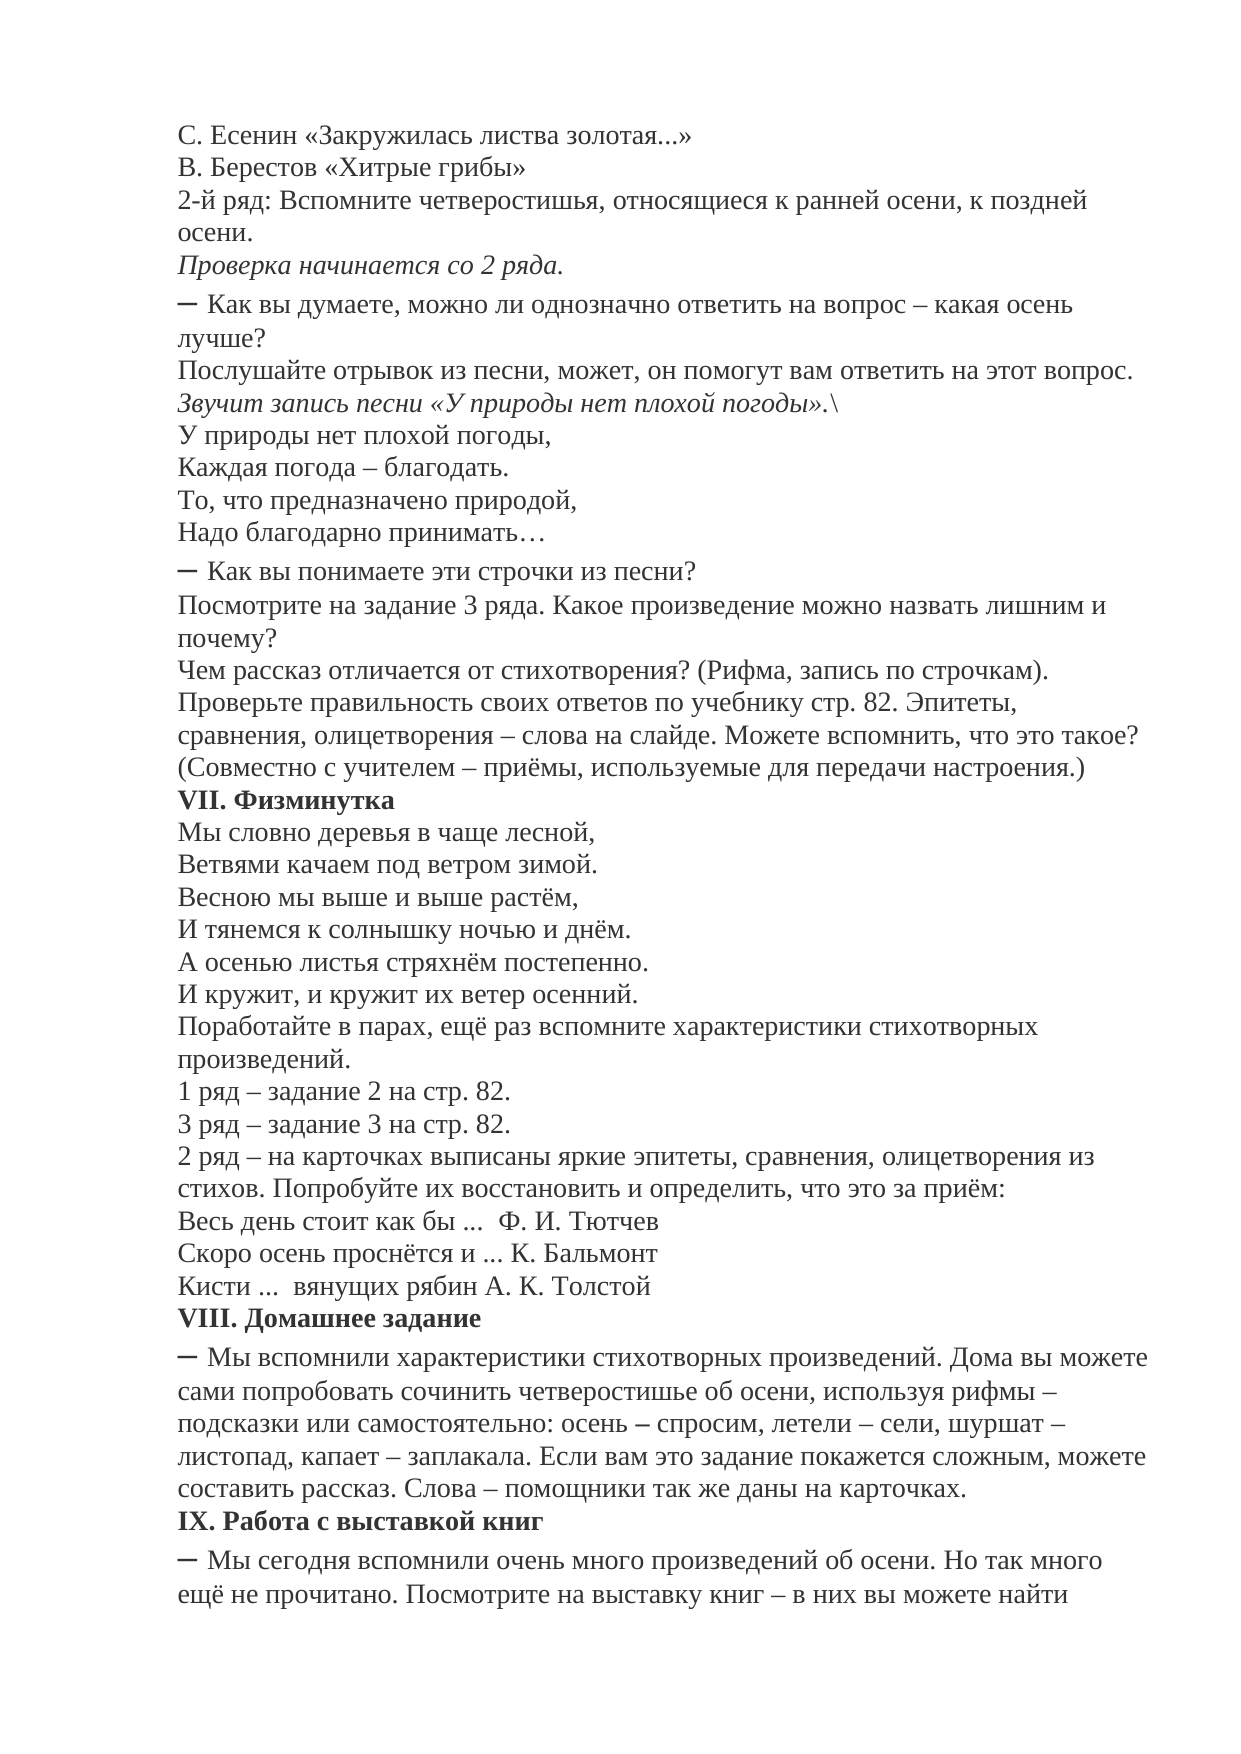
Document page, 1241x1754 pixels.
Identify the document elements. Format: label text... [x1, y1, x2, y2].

text Весь день стоит как бы ... Ф. И. Тютчев Скоро осень проснётся и ... К. Бальмонт Кисти ... вянущих рябин А. К. Толстой [177, 1204, 1152, 1301]
text Проверка начинается со 2 ряда. [177, 248, 1152, 280]
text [177, 118, 1152, 183]
text VII. Физминутка [177, 783, 1152, 815]
text – Как вы думаете, можно ли однозначно ответить на вопрос – какая осень лучше? Послушайте отрывок из песни, может, он помогут вам ответить на этот вопрос. [177, 280, 1152, 386]
text Звучит запись песни «У природы нет плохой погоды».\ [177, 386, 1152, 418]
text VIII. Домашнее задание [177, 1301, 1152, 1333]
text – Мы вспомнили характеристики стихотворных произведений. Дома вы можете сами попробовать сочинить четверостишье об осени, используя рифмы – подсказки или самостоятельно: осень – спросим, летели – сели, шуршат – листопад, капает – заплакала. Если вам это задание покажется сложным, можете составить рассказ. Слова – помощники так же даны на карточках. [177, 1333, 1152, 1504]
text IX. Работа с выставкой книг [177, 1504, 1152, 1536]
text – Как вы понимаете эти строчки из песни? Посмотрите на задание 3 ряда. Какое произведение можно назвать лишним и почему? Чем рассказ отличается от стихотворения? (Рифма, запись по строчкам). Проверьте правильность своих ответов по учебнику стр. 82. Эпитеты, сравнения, олицетворения – слова на слайде. Можете вспомнить, что это такое? (Совместно с учителем – приёмы, используемые для передачи настроения.) [177, 548, 1152, 783]
text 1 ряд – задание 2 на стр. 82. 3 ряд – задание 3 на стр. 82. 2 ряд – на карточках выписаны яркие эпитеты, сравнения, олицетворения из стихов. Попробуйте их восстановить и определить, что это за приём: [177, 1074, 1152, 1204]
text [177, 1536, 1152, 1609]
text 2-й ряд: Вспомните четверостишья, относящиеся к ранней осени, к поздней осени. [177, 183, 1152, 248]
text У природы нет плохой погоды, Каждая погода – благодать. То, что предназначено природой, Надо благодарно принимать… [177, 418, 1152, 548]
text Поработайте в парах, ещё раз вспомните характеристики стихотворных произведений. [177, 1009, 1152, 1074]
text Мы словно деревья в чаще лесной, Ветвями качаем под ветром зимой. Весною мы выше и выше растём, И тянемся к солнышку ночью и днём. А осенью листья стряхнём постепенно. И кружит, и кружит их ветер осенний. [177, 815, 1152, 1009]
